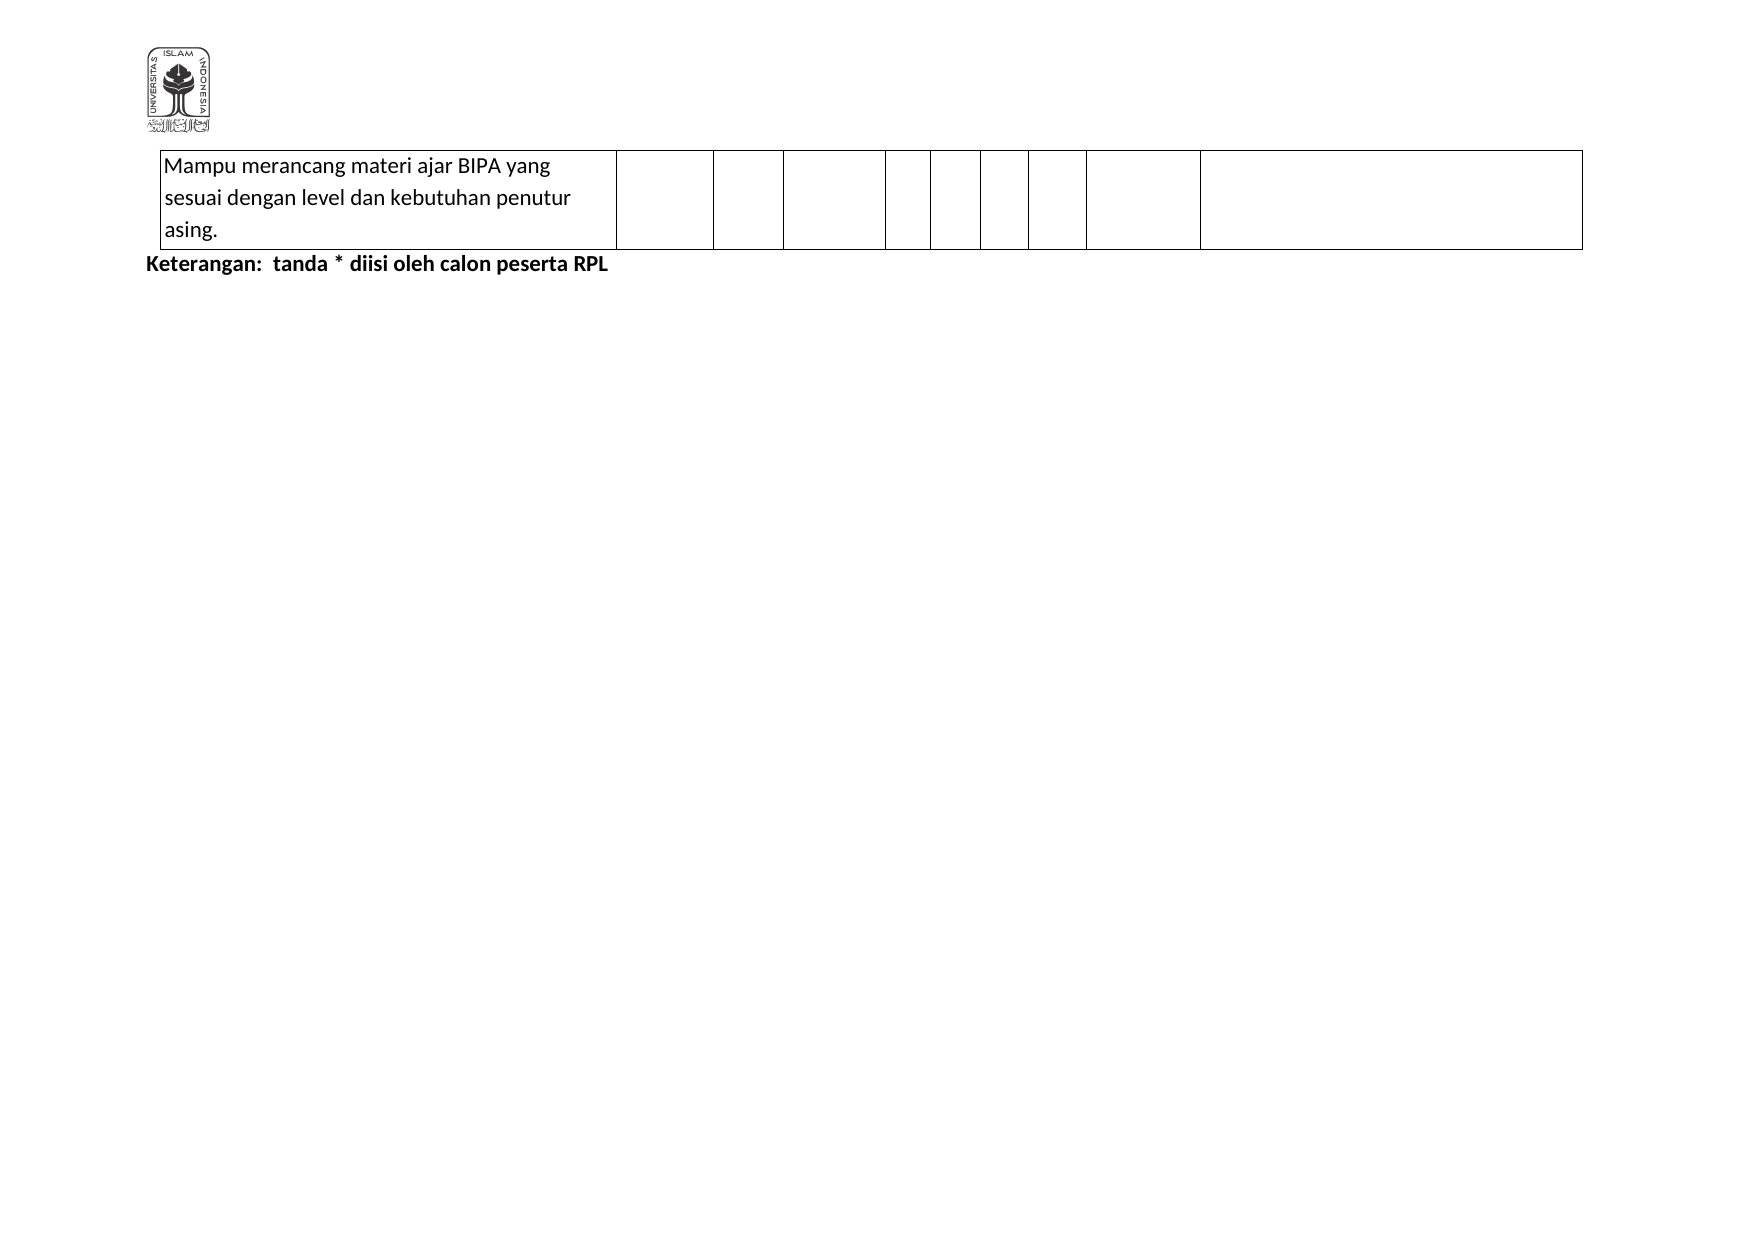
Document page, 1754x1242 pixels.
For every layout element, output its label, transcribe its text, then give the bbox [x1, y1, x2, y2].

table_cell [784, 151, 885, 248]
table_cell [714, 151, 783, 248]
picture [130, 32, 227, 148]
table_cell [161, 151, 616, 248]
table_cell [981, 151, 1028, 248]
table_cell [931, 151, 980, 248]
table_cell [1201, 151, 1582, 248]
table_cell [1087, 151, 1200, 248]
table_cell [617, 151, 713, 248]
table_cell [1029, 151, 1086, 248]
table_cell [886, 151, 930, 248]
text Keterangan: tanda * diisi oleh calon peserta RPL [146, 249, 1607, 277]
